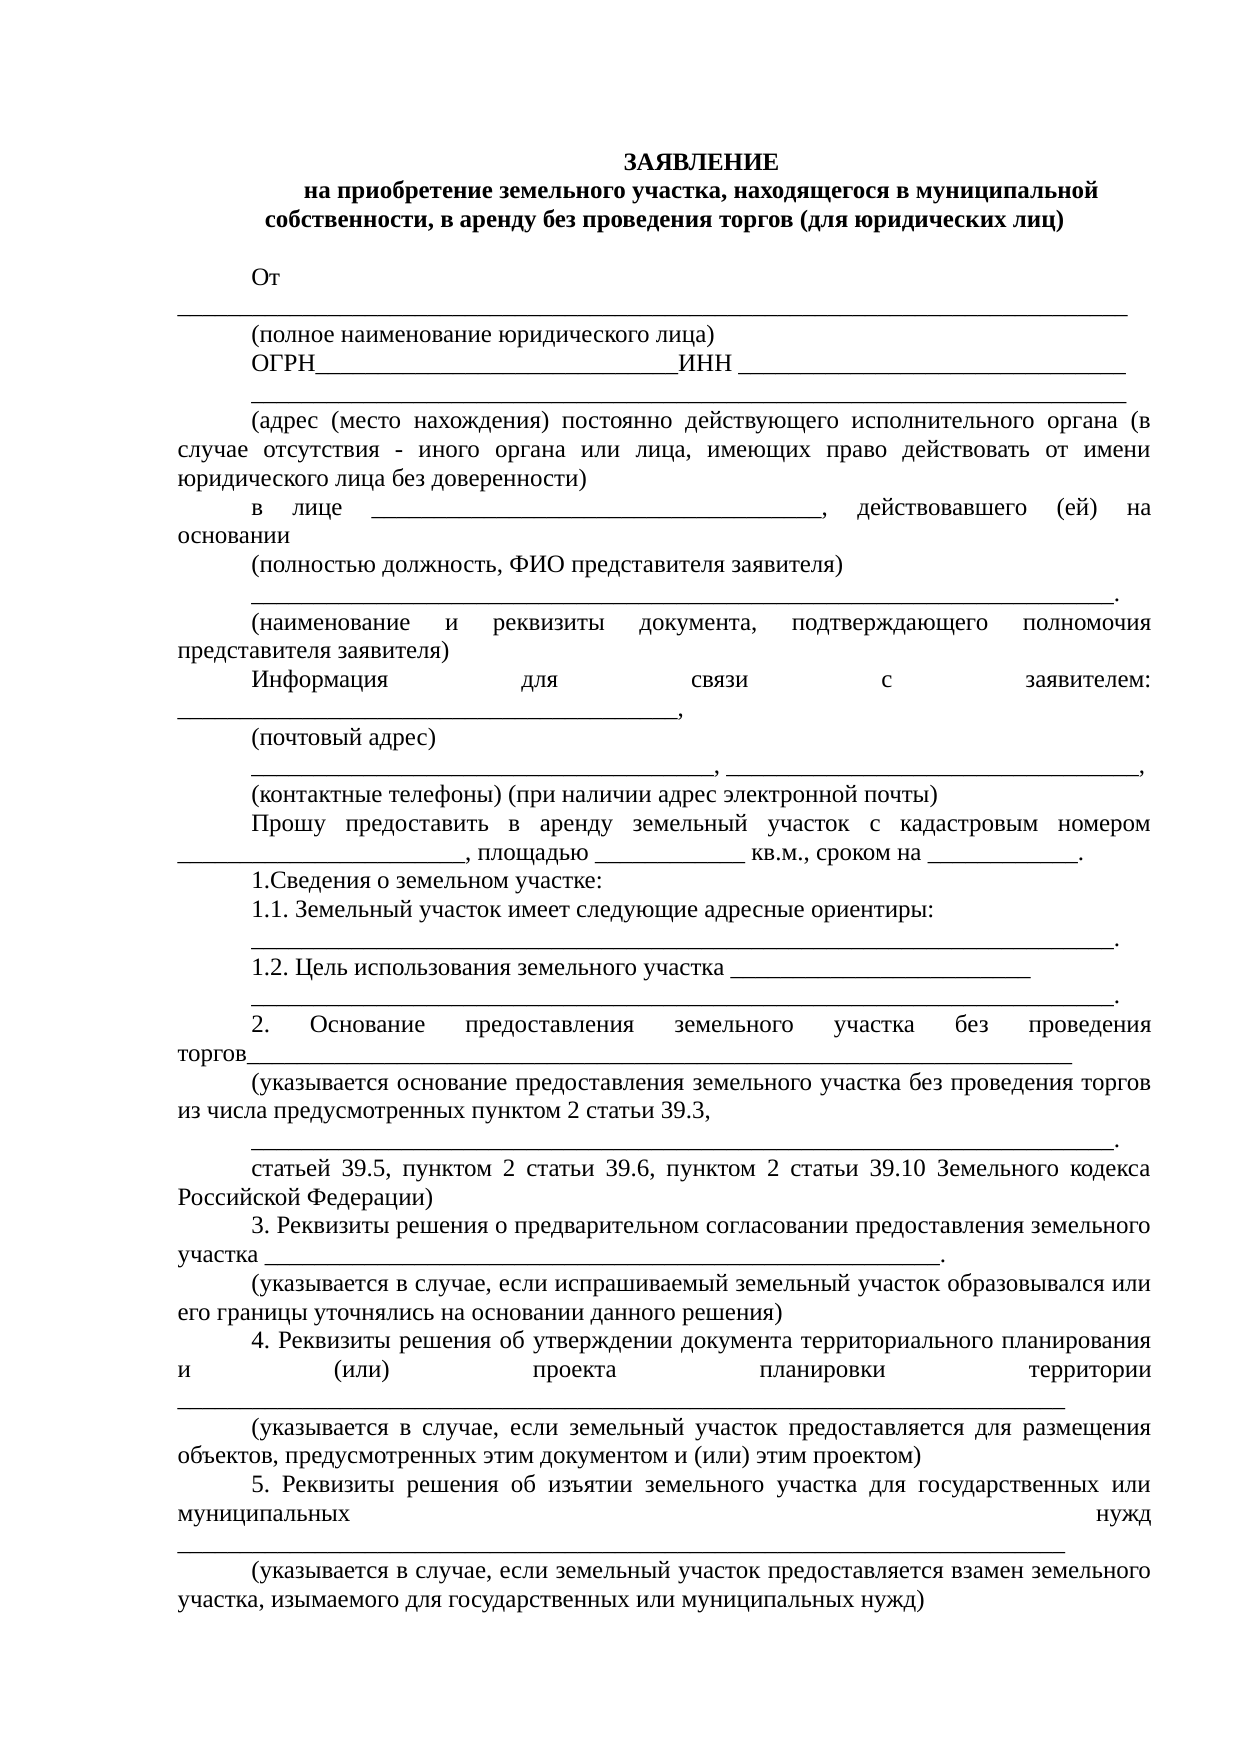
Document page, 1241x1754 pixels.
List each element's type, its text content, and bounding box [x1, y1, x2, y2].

text (указывается в случае, если земельный участок предоставляется взамен земельного участка, изымаемого для государственных или муниципальных нужд) [177, 1556, 1152, 1613]
text на приобретение земельного участка, находящегося в муниципальной собственности, в аренду без проведения торгов (для юридических лиц) [177, 176, 1152, 233]
text ЗАЯВЛЕНИЕ [177, 147, 1152, 176]
text 5. Реквизиты решения об изъятии земельного участка для государственных или муниципальных нужд _______________________________________________________________________ [177, 1469, 1152, 1556]
text (наименование и реквизиты документа, подтверждающего полномочия представителя заявителя) [177, 607, 1152, 664]
text в лице ____________________________________, действовавшего (ей) на основании [177, 492, 1152, 549]
text 4. Реквизиты решения об утверждении документа территориального планирования и (или) проекта планировки территории _______________________________________________________________________ [177, 1326, 1152, 1412]
text Прошу предоставить в аренду земельный участок с кадастровым номером _______________________, площадью ____________ кв.м., сроком на ____________. [177, 808, 1152, 866]
text 3. Реквизиты решения о предварительном согласовании предоставления земельного участка ______________________________________________________. [177, 1211, 1152, 1268]
text _____________________________________________________________________. [177, 981, 1152, 1009]
text От ____________________________________________________________________________ [177, 262, 1152, 319]
text _____________________________________, _________________________________, [177, 751, 1152, 779]
text статьей 39.5, пунктом 2 статьи 39.6, пунктом 2 статьи 39.10 Земельного кодекса Российской Федерации) [177, 1153, 1152, 1211]
text _____________________________________________________________________. [177, 1124, 1152, 1153]
text 1.2. Цель использования земельного участка ________________________ [177, 952, 1152, 981]
text ОГРН_____________________________ИНН _______________________________ [177, 348, 1152, 377]
text 1.Сведения о земельном участке: [177, 866, 1152, 894]
text (полное наименование юридического лица) [177, 319, 1152, 348]
text _____________________________________________________________________. [177, 923, 1152, 952]
text _____________________________________________________________________. [177, 578, 1152, 607]
text (почтовый адрес) [177, 722, 1152, 751]
text ______________________________________________________________________ [177, 377, 1152, 406]
text 2. Основание предоставления земельного участка без проведения торгов__________________________________________________________________ [177, 1009, 1152, 1067]
text (адрес (место нахождения) постоянно действующего исполнительного органа (в случае отсутствия - иного органа или лица, имеющих право действовать от имени юридического лица без доверенности) [177, 406, 1152, 492]
text Информация для связи с заявителем: ________________________________________, [177, 664, 1152, 722]
text (полностью должность, ФИО представителя заявителя) [177, 549, 1152, 578]
text 1.1. Земельный участок имеет следующие адресные ориентиры: [177, 894, 1152, 923]
text (указывается в случае, если испрашиваемый земельный участок образовывался или его границы уточнялись на основании данного решения) [177, 1268, 1152, 1326]
text (указывается в случае, если земельный участок предоставляется для размещения объектов, предусмотренных этим документом и (или) этим проектом) [177, 1412, 1152, 1469]
text (контактные телефоны) (при наличии адрес электронной почты) [177, 779, 1152, 808]
text (указывается основание предоставления земельного участка без проведения торгов из числа предусмотренных пунктом 2 статьи 39.3, [177, 1067, 1152, 1124]
